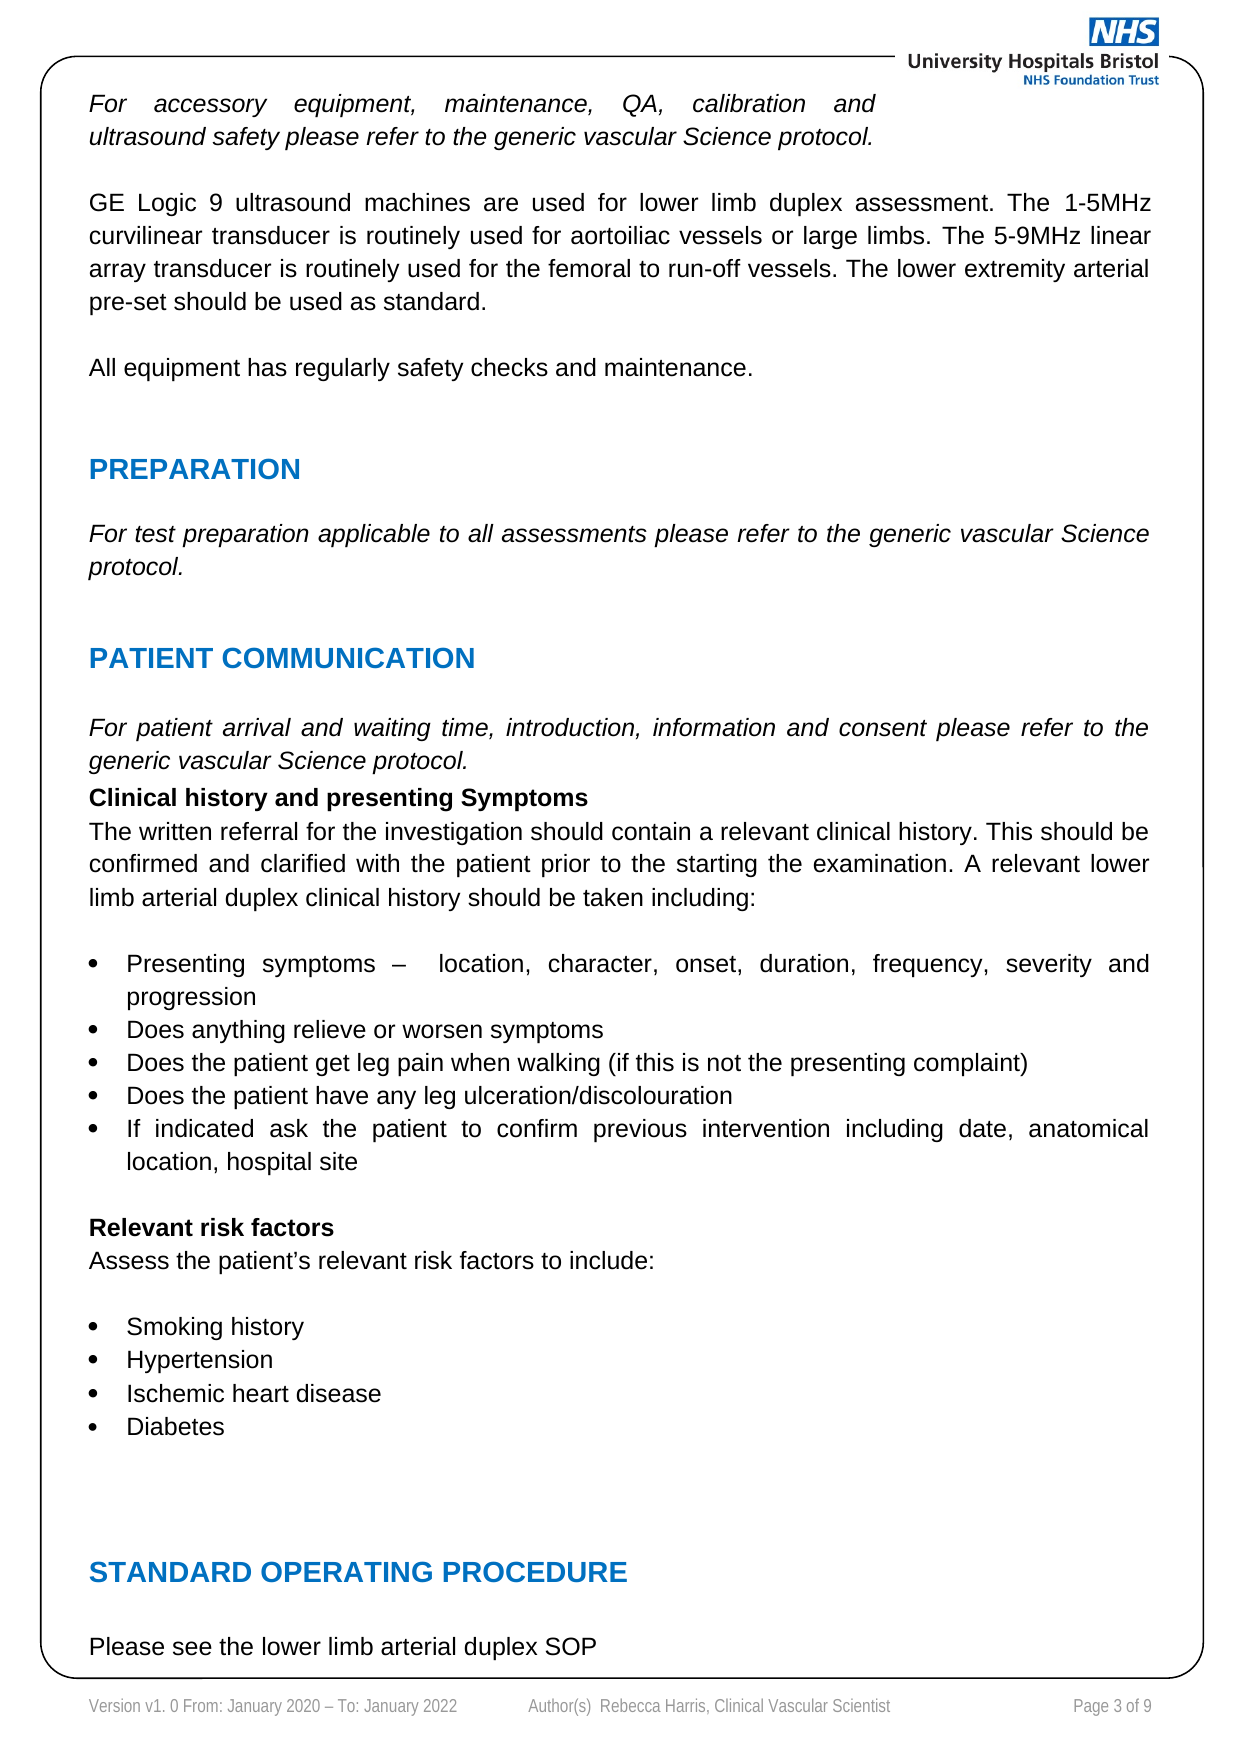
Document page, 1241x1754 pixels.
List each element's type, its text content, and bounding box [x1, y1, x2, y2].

text For test preparation applicable to all assessments please refer to the generic vascular Science protocol. [89, 519, 1152, 581]
list Smoking history [89, 1312, 1152, 1341]
text PREPARATION [89, 452, 679, 485]
list Ischemic heart disease [89, 1378, 1152, 1407]
list Does the patient get leg pain when walking (if this is not the presenting complaint) [89, 1048, 1152, 1077]
text Relevant risk factors [89, 1213, 1152, 1242]
text Assess the patient’s relevant risk factors to include: [89, 1246, 1152, 1275]
list Does the patient have any leg ulceration/discolouration [89, 1081, 1152, 1110]
list Does anything relieve or worsen symptoms [89, 1015, 1152, 1043]
text GE Logic 9 ultrasound machines are used for lower limb duplex assessment. The 1-5MHz curvilinear transducer is routinely used for aortoiliac vessels or large limbs. The 5-9MHz linear array transducer is routinely used for the femoral to run-off vessels. The lower extremity arterial pre-set should be used as standard. [89, 188, 1152, 316]
list If indicated ask the patient to confirm previous intervention including date, anatomical location, hospital site [89, 1114, 1152, 1176]
text Please see the lower limb arterial duplex SOP [89, 1632, 1152, 1661]
text All equipment has regularly safety checks and maintenance. [89, 353, 1152, 382]
picture [895, 9, 1169, 101]
list Diabetes [89, 1412, 1152, 1440]
list Hypertension [89, 1345, 1152, 1374]
text STANDARD OPERATING PROCEDURE [89, 1555, 1152, 1588]
text For accessory equipment, maintenance, QA, calibration and ultrasound safety please refer to the generic vascular Science protocol. [89, 89, 1152, 150]
text Clinical history and presenting Symptoms [89, 783, 1152, 812]
text For patient arrival and waiting time, introduction, information and consent please refer to the generic vascular Science protocol. [89, 713, 1152, 775]
text The written referral for the investigation should contain a relevant clinical history. This should be confirmed and clarified with the patient prior to the starting the examination. A relevant lower limb arterial duplex clinical history should be taken including: [89, 816, 1152, 911]
list Presenting symptoms – location, character, onset, duration, frequency, severity and progression [89, 948, 1152, 1010]
text PATIENT COMMUNICATION [89, 642, 679, 675]
